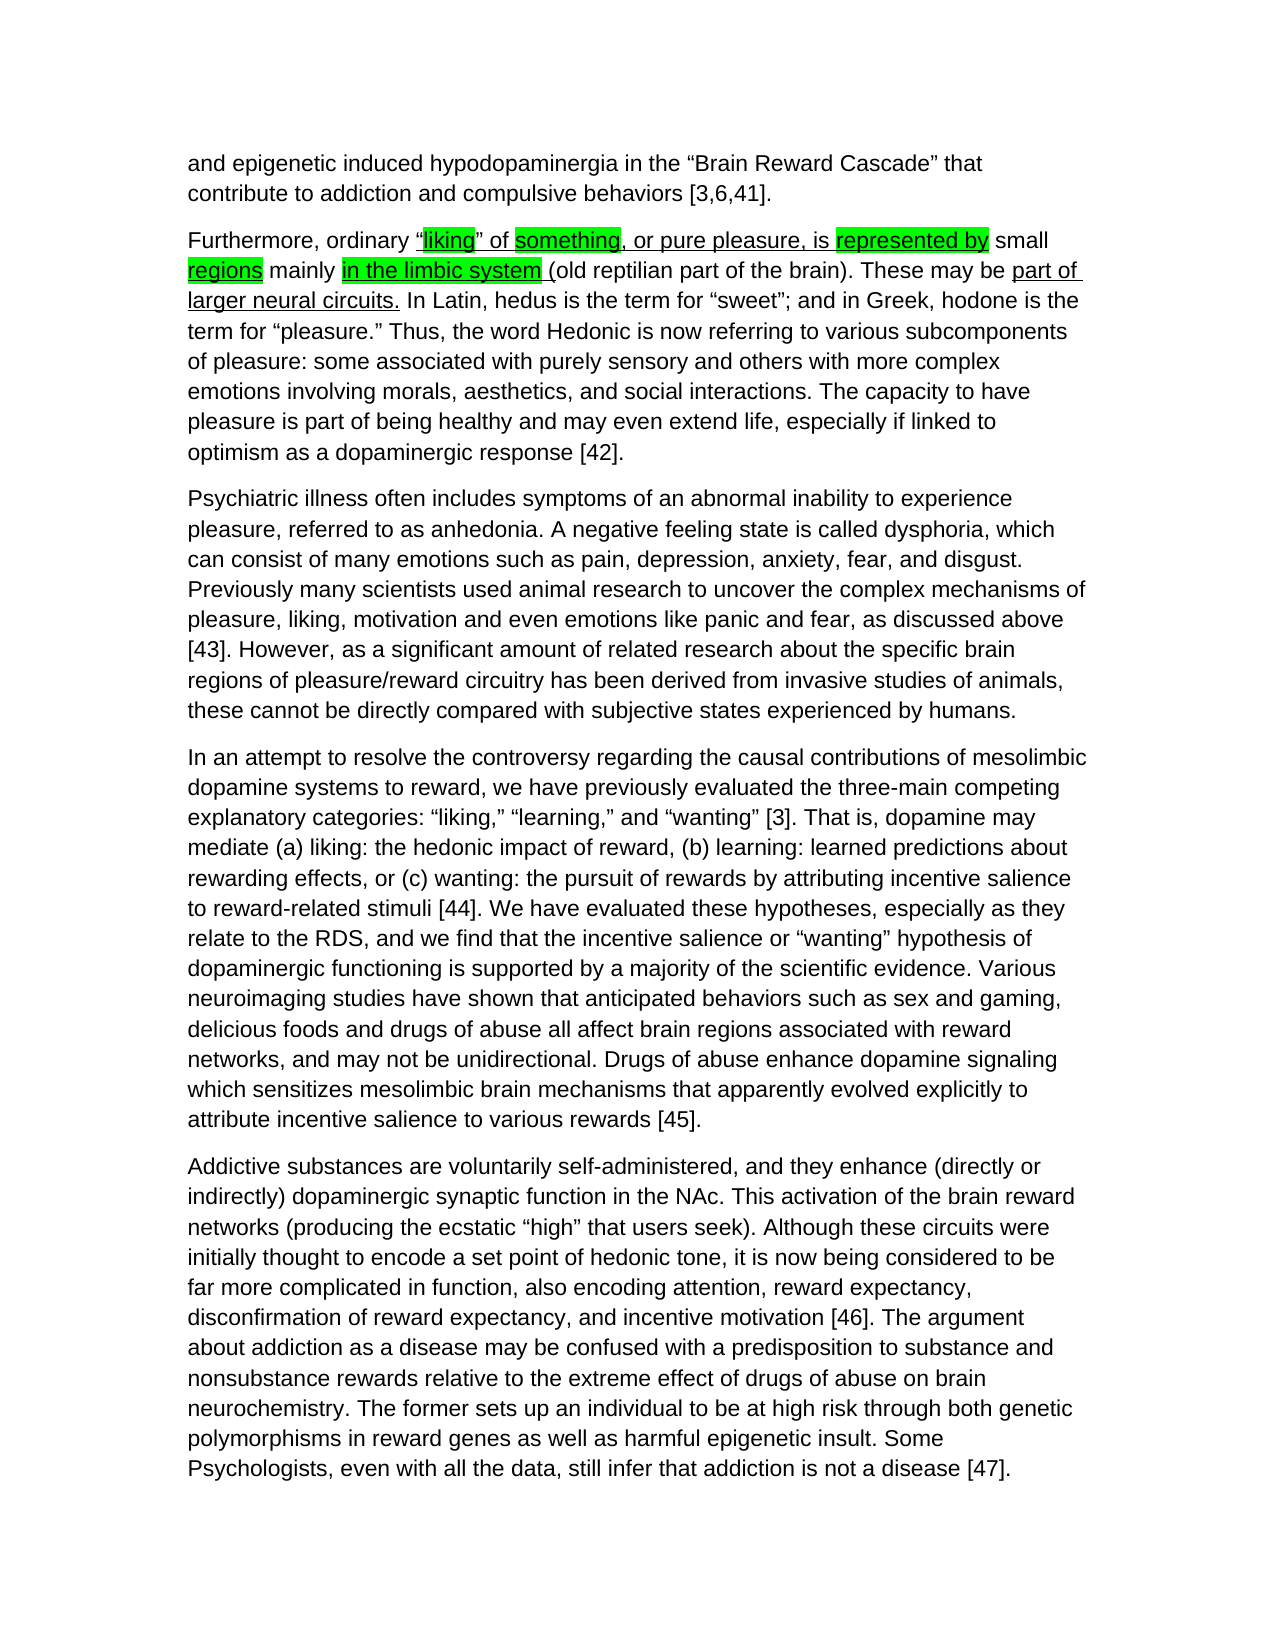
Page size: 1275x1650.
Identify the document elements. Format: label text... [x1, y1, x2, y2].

text Furthermore, ordinary “liking” of something, or pure pleasure, is represented by small regions mainly in the limbic system (old reptilian part of the brain). These may be part of larger neural circuits. In Latin, hedus is the term for “sweet”; and in Greek, hodone is the term for “pleasure.” Thus, the word Hedonic is now referring to various subcomponents of pleasure: some associated with purely sensory and others with more complex emotions involving morals, aesthetics, and social interactions. The capacity to have pleasure is part of being healthy and may even extend life, especially if linked to optimism as a dopaminergic response [42]. [187, 227, 1087, 465]
text In an attempt to resolve the controversy regarding the causal contributions of mesolimbic dopamine systems to reward, we have previously evaluated the three-main competing explanatory categories: “liking,” “learning,” and “wanting” [3]. That is, dopamine may mediate (a) liking: the hedonic impact of reward, (b) learning: learned predictions about rewarding effects, or (c) wanting: the pursuit of rewards by attributing incentive salience to reward-related stimuli [44]. We have evaluated these hypotheses, especially as they relate to the RDS, and we find that the incentive salience or “wanting” hypothesis of dopaminergic functioning is supported by a majority of the scientific evidence. Various neuroimaging studies have shown that anticipated behaviors such as sex and gaming, delicious foods and drugs of abuse all affect brain regions associated with reward networks, and may not be unidirectional. Drugs of abuse enhance dopamine signaling which sensitizes mesolimbic brain mechanisms that apparently evolved explicitly to attribute incentive salience to various rewards [45]. [187, 744, 1087, 1133]
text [187, 1153, 1087, 1482]
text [187, 150, 1087, 207]
text Psychiatric illness often includes symptoms of an abnormal inability to experience pleasure, referred to as anhedonia. A negative feeling state is called dysphoria, which can consist of many emotions such as pain, depression, anxiety, fear, and disgust. Previously many scientists used animal research to uncover the complex mechanisms of pleasure, liking, motivation and even emotions like panic and fear, as discussed above [43]. However, as a significant amount of related research about the specific brain regions of pleasure/reward circuitry has been derived from invasive studies of animals, these cannot be directly compared with subjective states experienced by humans. [187, 485, 1087, 723]
